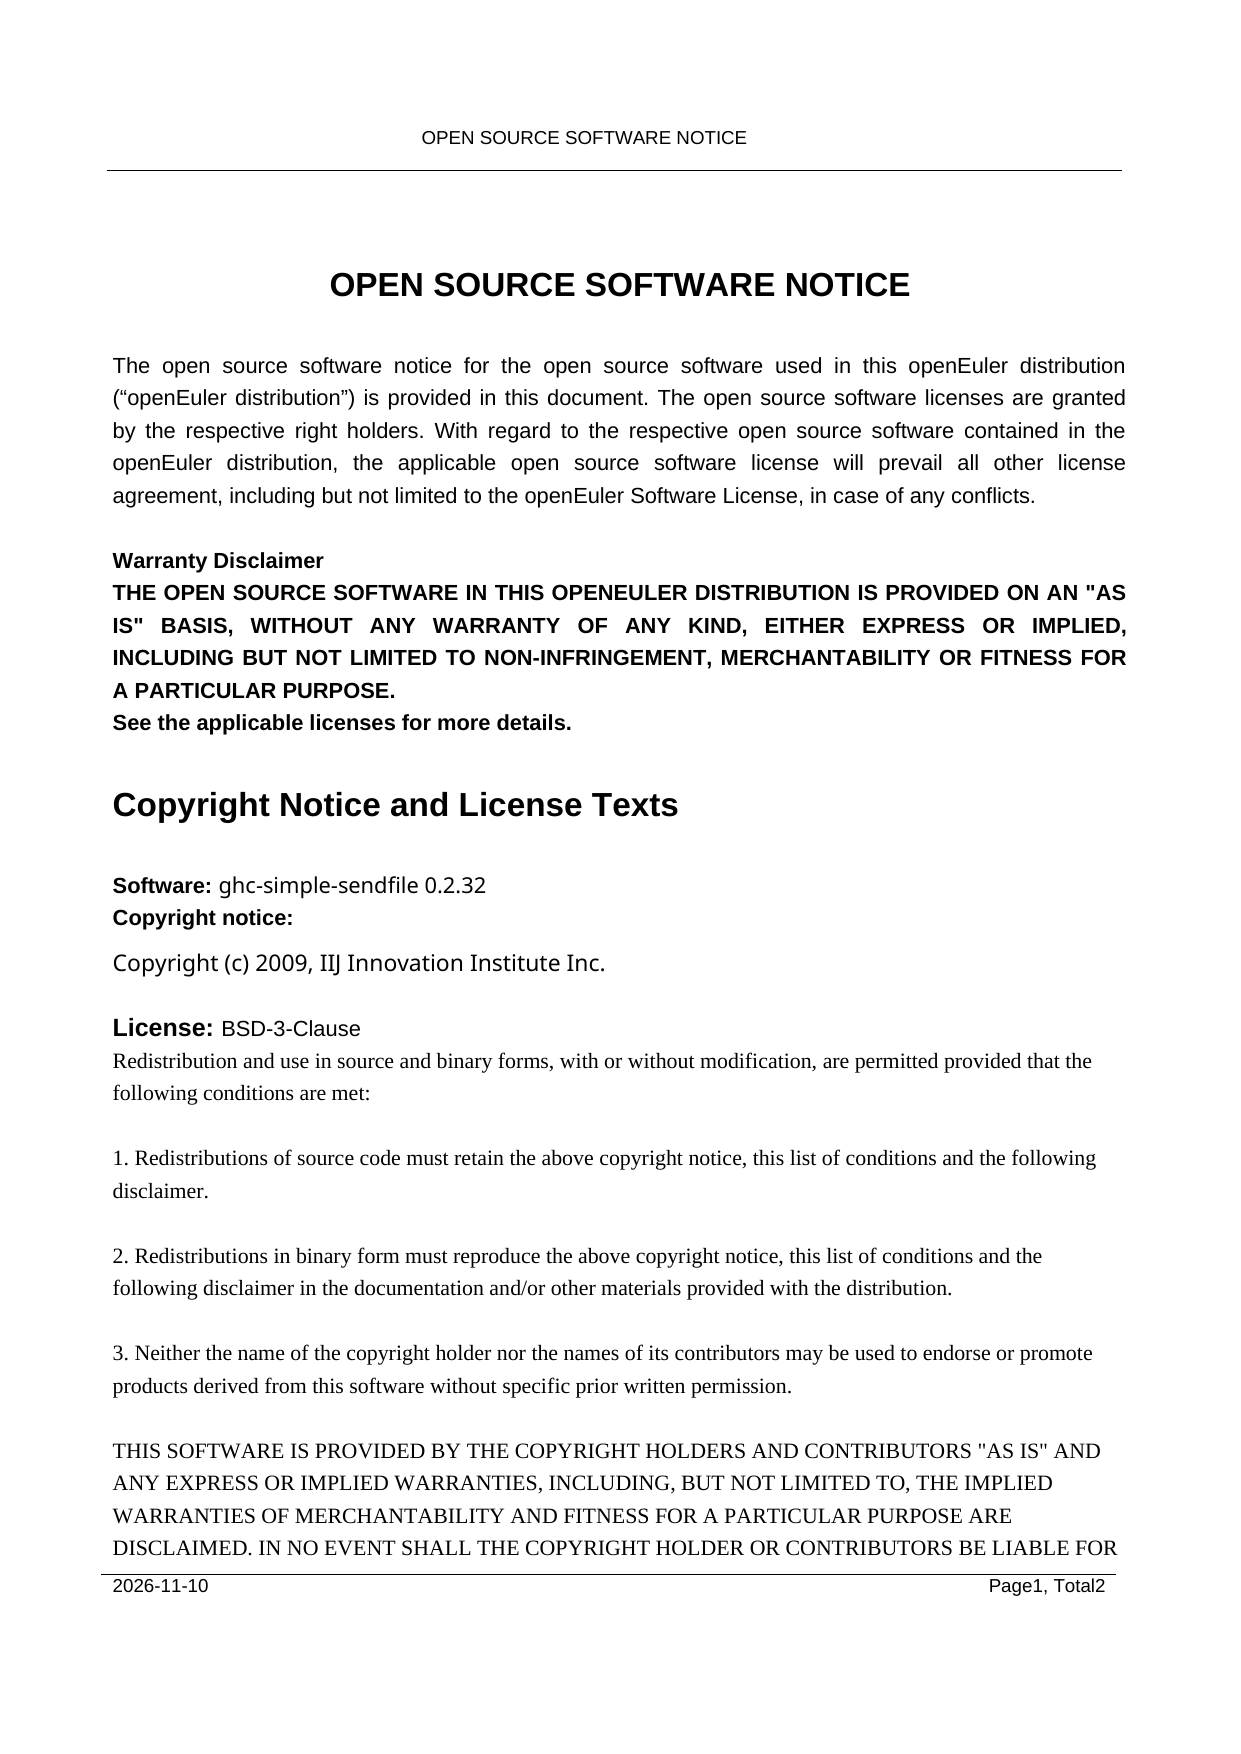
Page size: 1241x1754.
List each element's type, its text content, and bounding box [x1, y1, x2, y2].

text Copyright notice: [112, 901, 1128, 934]
text The open source software notice for the open source software used in this openEuler distribution (“openEuler distribution”) is provided in this document. The open source software licenses are granted by the respective right holders. With regard to the respective open source software contained in the openEuler distribution, the applicable open source software license will prevail all other license agreement, including but not limited to the openEuler Software License, in case of any conflicts. [112, 349, 1128, 511]
title Software: ghc-simple-sendfile 0.2.32 [112, 869, 1128, 901]
text Warranty Disclaimer [112, 544, 1128, 576]
text Copyright (c) 2009, IIJ Innovation Institute Inc. [112, 947, 1128, 1012]
text OPEN SOURCE SOFTWARE NOTICE [112, 251, 1128, 316]
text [112, 1044, 1128, 1564]
text THE OPEN SOURCE SOFTWARE IN THIS OPENEULER DISTRIBUTION IS PROVIDED ON AN "AS IS" BASIS, WITHOUT ANY WARRANTY OF ANY KIND, EITHER EXPRESS OR IMPLIED, INCLUDING BUT NOT LIMITED TO NON-INFRINGEMENT, MERCHANTABILITY OR FITNESS FOR A PARTICULAR PURPOSE. See the applicable licenses for more details. [112, 576, 1128, 739]
text Copyright Notice and License Texts [112, 771, 1128, 836]
text License: BSD-3-Clause [112, 1012, 1128, 1044]
